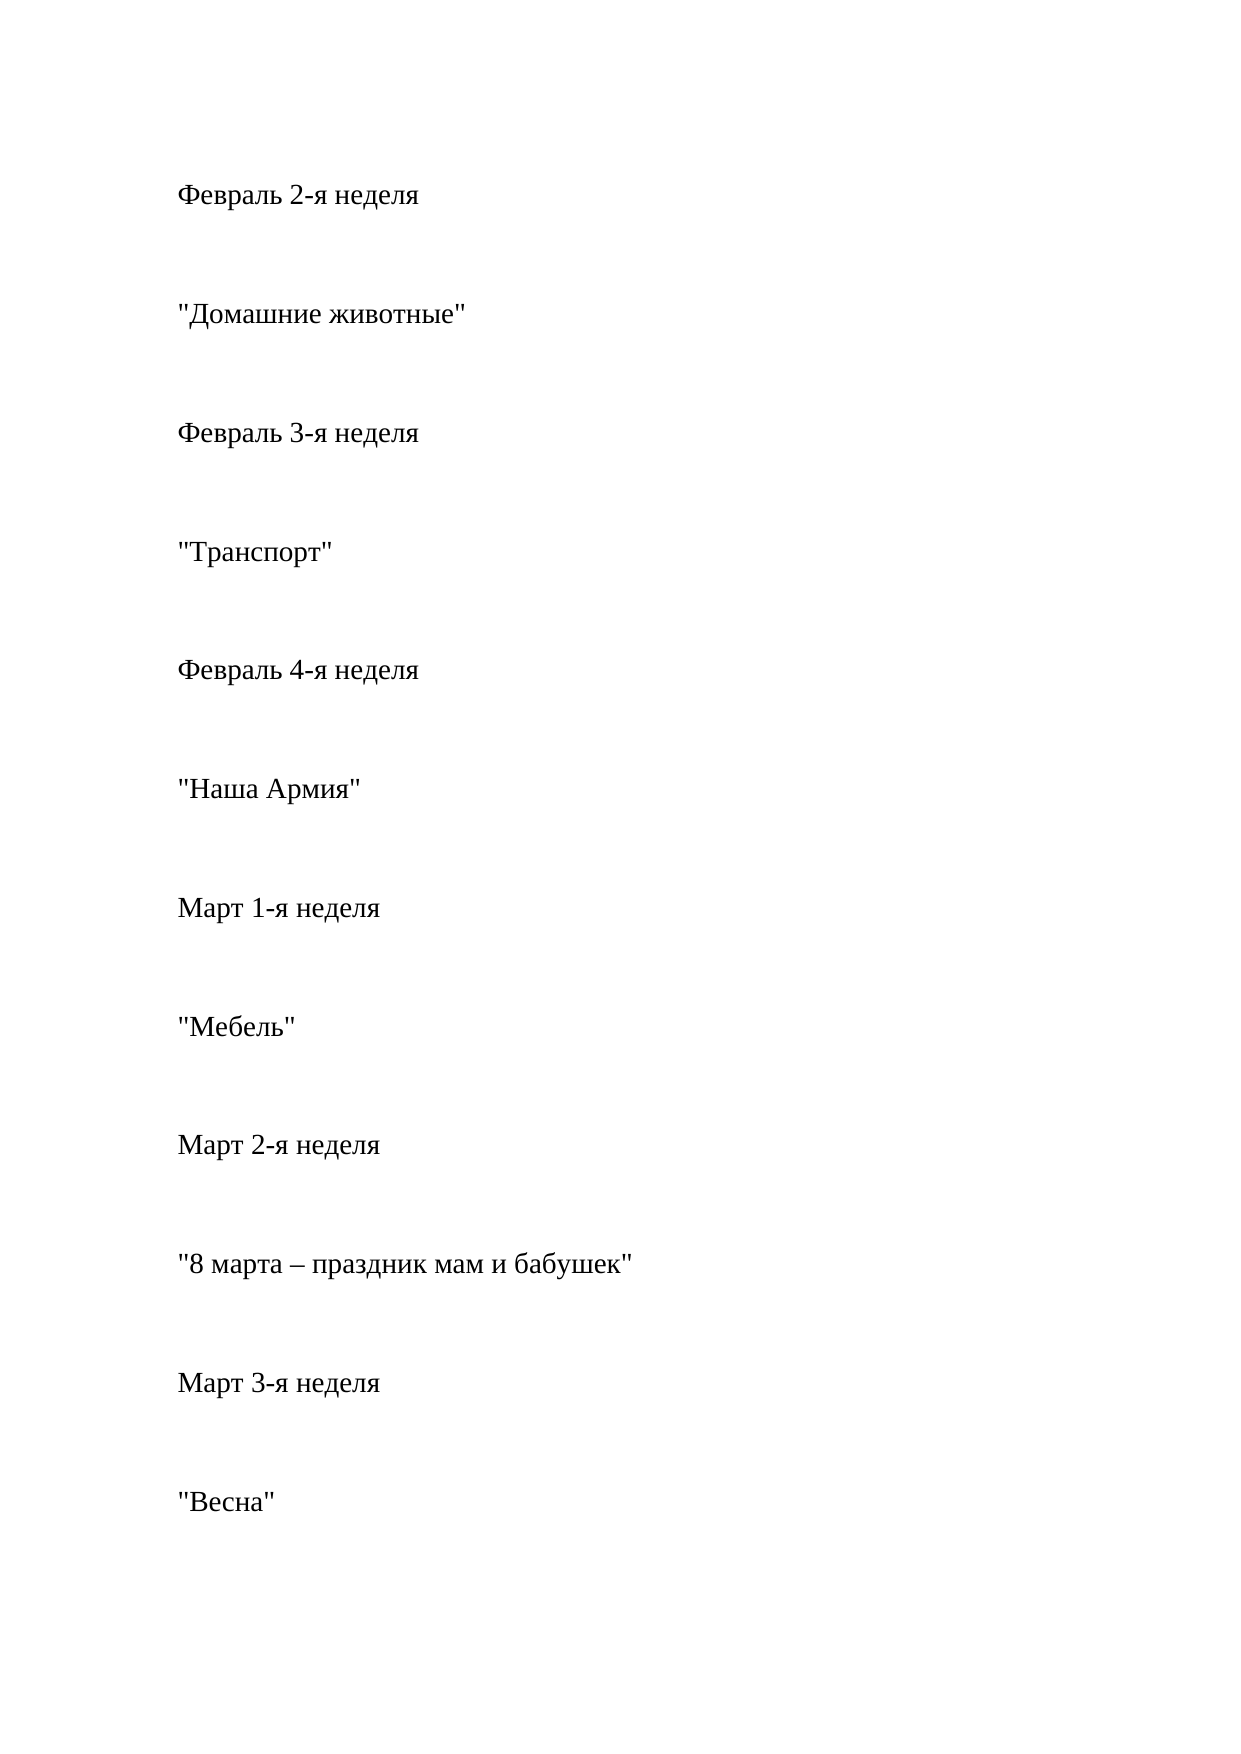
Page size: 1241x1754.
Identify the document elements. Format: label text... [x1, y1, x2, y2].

text Март 1-я неделя [177, 890, 1152, 923]
text "Домашние животные" [177, 296, 1152, 330]
text "Мебель" [177, 1009, 1152, 1042]
text Март 2-я неделя [177, 1127, 1152, 1161]
text "Весна" [177, 1484, 1152, 1517]
text "Наша Армия" [177, 771, 1152, 805]
text "8 марта – праздник мам и бабушек" [177, 1246, 1152, 1280]
text Февраль 4-я неделя [177, 652, 1152, 686]
text Февраль 3-я неделя [177, 415, 1152, 448]
text Март 3-я неделя [177, 1365, 1152, 1398]
text Февраль 2-я неделя [177, 177, 1152, 211]
text "Транспорт" [177, 534, 1152, 567]
